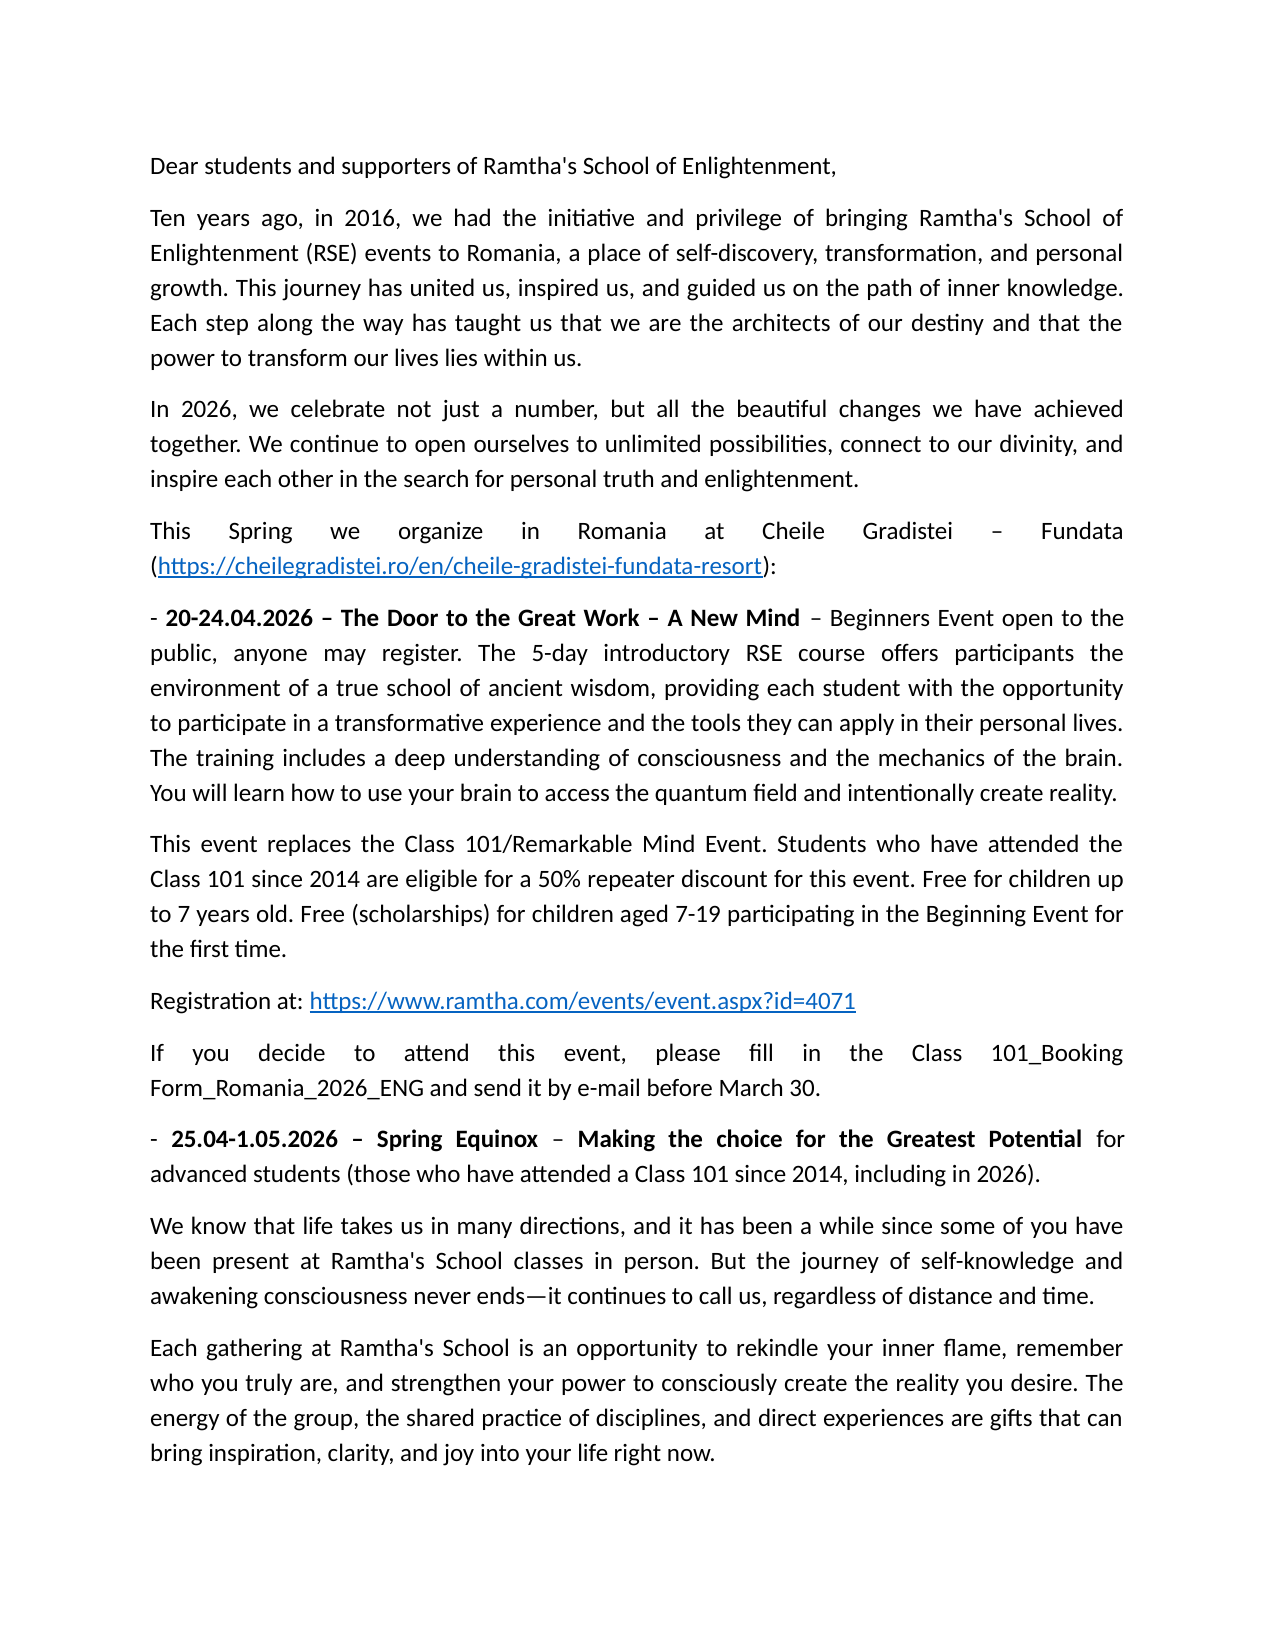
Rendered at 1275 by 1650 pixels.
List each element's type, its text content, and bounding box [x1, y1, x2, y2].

text In 2026, we celebrate not just a number, but all the beautiful changes we have achieved together. We continue to open ourselves to unlimited possibilities, connect to our divinity, and inspire each other in the search for personal truth and enlightenment. [150, 393, 1125, 494]
text We know that life takes us in many directions, and it has been a while since some of you have been present at Ramtha's School classes in person. But the journey of self-knowledge and awakening consciousness never ends—it continues to call us, regardless of distance and time. [150, 1210, 1125, 1311]
text This event replaces the Class 101/Remarkable Mind Event. Students who have attended the Class 101 since 2014 are eligible for a 50% repeater discount for this event. Free for children up to 7 years old. Free (scholarships) for children aged 7-19 participating in the Beginning Event for the first time. [150, 828, 1125, 964]
text If you decide to attend this event, please fill in the Class 101_Booking Form_Romania_2026_ENG and send it by e-mail before March 30. [150, 1037, 1125, 1102]
text Ten years ago, in 2016, we had the initiative and privilege of bringing Ramtha's School of Enlightenment (RSE) events to Romania, a place of self-discovery, transformation, and personal growth. This journey has united us, inspired us, and guided us on the path of inner knowledge. Each step along the way has taught us that we are the architects of our destiny and that the power to transform our lives lies within us. [150, 202, 1125, 372]
text Dear students and supporters of Ramtha's School of Enlightenment, [150, 150, 1125, 181]
text - 20-24.04.2026 – The Door to the Great Work – A New Mind – Beginners Event open to the public, anyone may register. The 5-day introductory RSE course offers participants the environment of a true school of ancient wisdom, providing each student with the opportunity to participate in a transformative experience and the tools they can apply in their personal lives. The training includes a deep understanding of consciousness and the mechanics of the brain. You will learn how to use your brain to access the quantum field and intentionally create reality. [150, 602, 1125, 807]
text - 25.04-1.05.2026 – Spring Equinox – Making the choice for the Greatest Potential for advanced students (those who have attended a Class 101 since 2014, including in 2026). [150, 1123, 1125, 1189]
text Registration at: https://www.ramtha.com/events/event.aspx?id=4071 [150, 985, 1125, 1016]
text Each gathering at Ramtha's School is an opportunity to rekindle your inner flame, remember who you truly are, and strengthen your power to consciously create the reality you desire. The energy of the group, the shared practice of disciplines, and direct experiences are gifts that can bring inspiration, clarity, and joy into your life right now. [150, 1332, 1125, 1467]
text This Spring we organize in Romania at Cheile Gradistei – Fundata (https://cheilegradistei.ro/en/cheile-gradistei-fundata-resort): [150, 515, 1125, 581]
